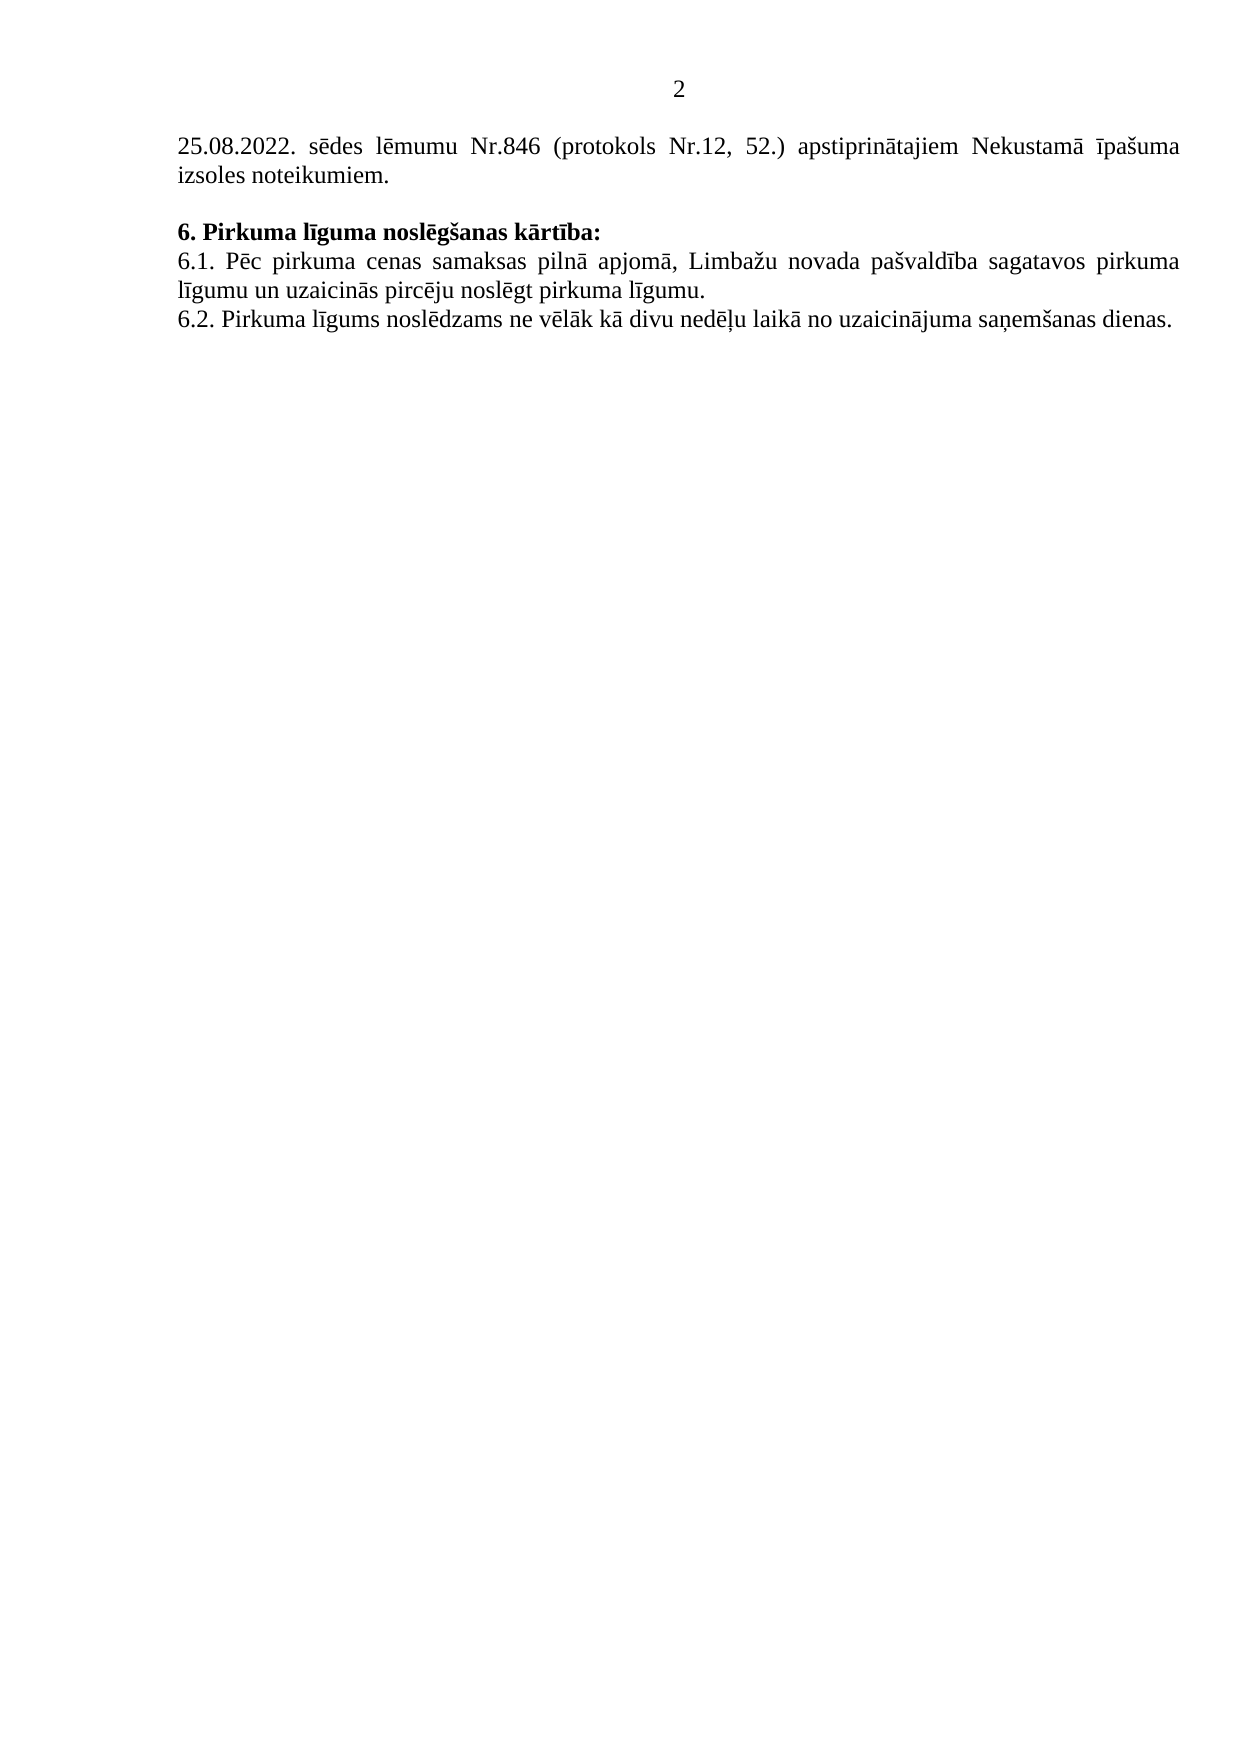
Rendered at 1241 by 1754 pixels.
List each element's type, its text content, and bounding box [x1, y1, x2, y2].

text 6. Pirkuma līguma noslēgšanas kārtība: [177, 217, 1181, 246]
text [177, 131, 1181, 189]
text 6.2. Pirkuma līgums noslēdzams ne vēlāk kā divu nedēļu laikā no uzaicinājuma saņemšanas dienas. [177, 304, 1181, 332]
text 6.1. Pēc pirkuma cenas samaksas pilnā apjomā, Limbažu novada pašvaldība sagatavos pirkuma līgumu un uzaicinās pircēju noslēgt pirkuma līgumu. [177, 246, 1181, 304]
